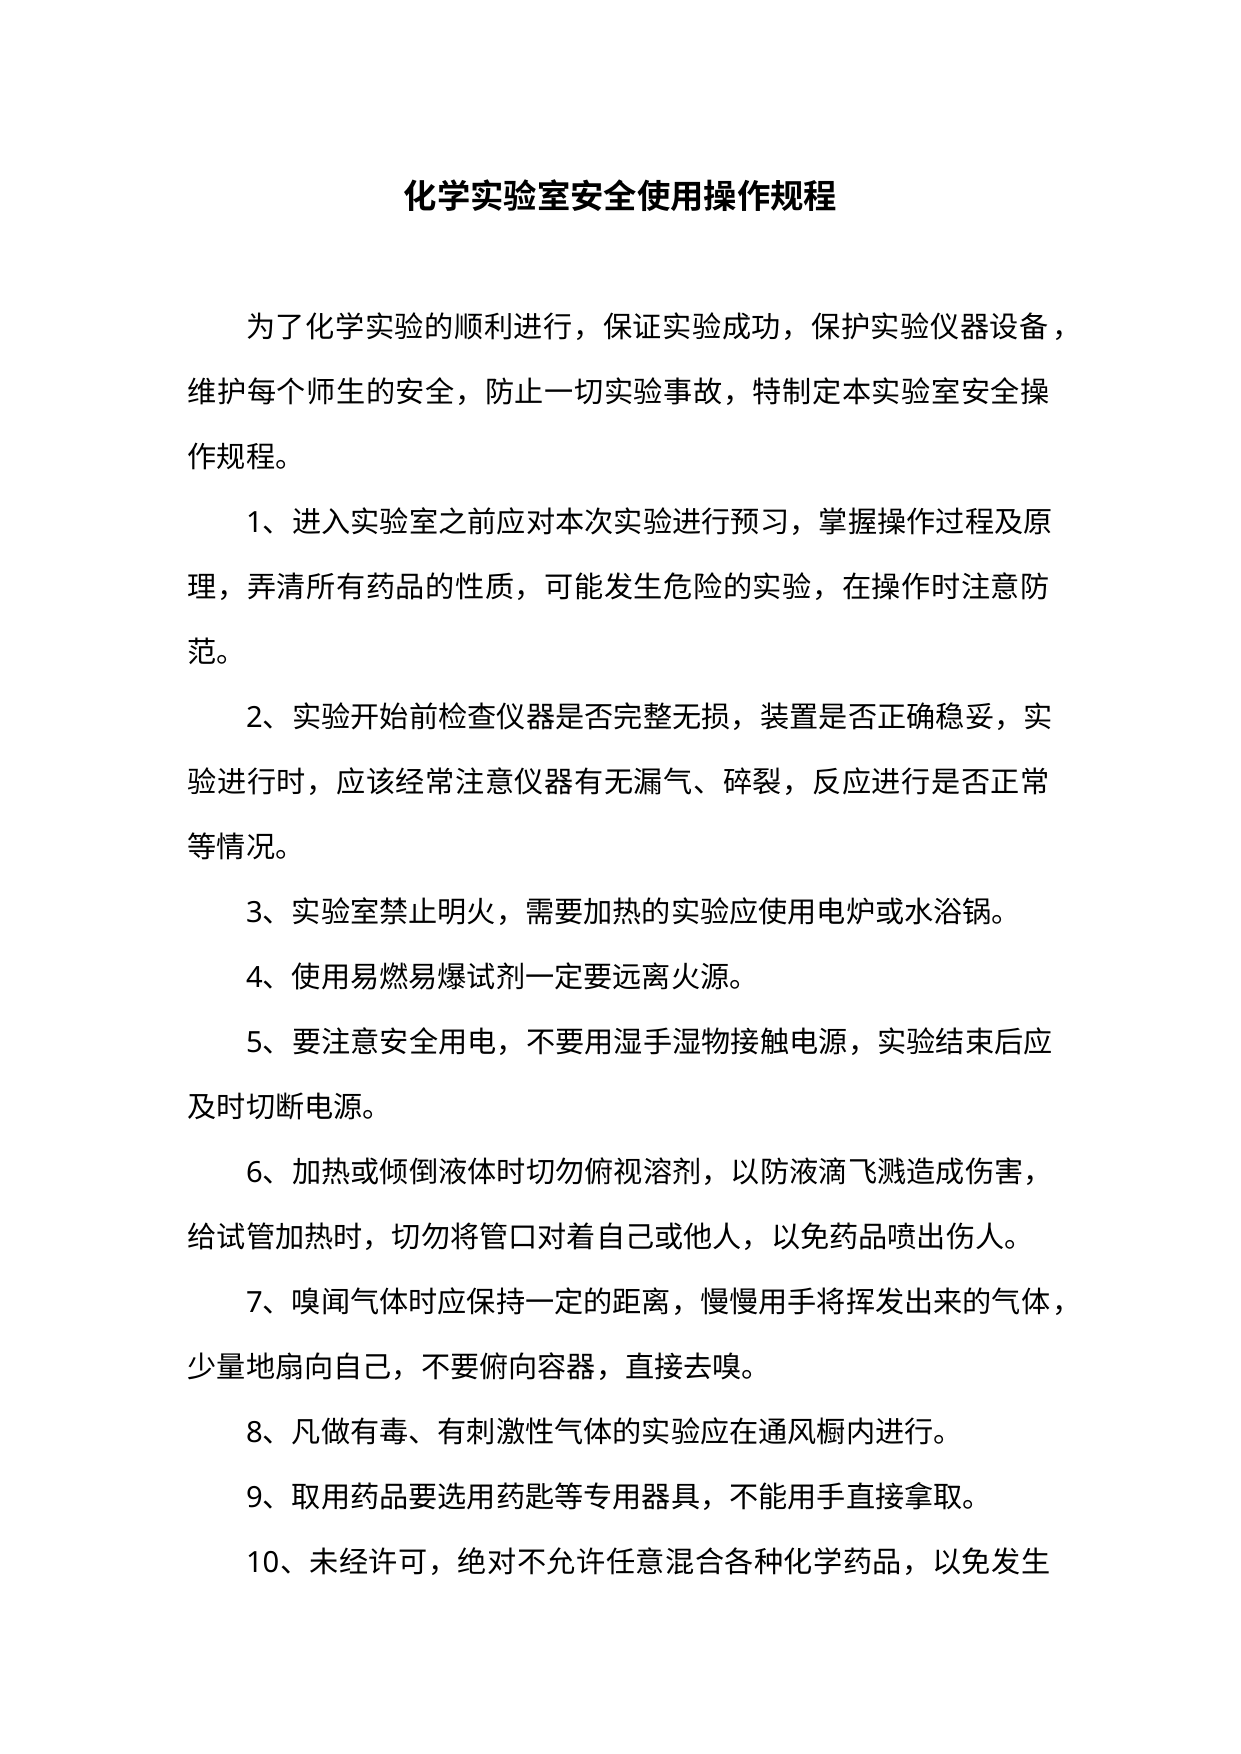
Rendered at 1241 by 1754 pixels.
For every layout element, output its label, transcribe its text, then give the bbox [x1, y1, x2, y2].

text 4、使用易燃易爆试剂一定要远离火源。 [187, 942, 1053, 1007]
text 1、进入实验室之前应对本次实验进行预习，掌握操作过程及原理，弄清所有药品的性质，可能发生危险的实验，在操作时注意防范。 [187, 487, 1053, 682]
text 3、实验室禁止明火，需要加热的实验应使用电炉或水浴锅。 [187, 877, 1053, 942]
text 7、嗅闻气体时应保持一定的距离，慢慢用手将挥发出来的气体，少量地扇向自己，不要俯向容器，直接去嗅。 [187, 1267, 1053, 1397]
text 6、加热或倾倒液体时切勿俯视溶剂，以防液滴飞溅造成伤害，给试管加热时，切勿将管口对着自己或他人，以免药品喷出伤人。 [187, 1137, 1053, 1267]
text 9、取用药品要选用药匙等专用器具，不能用手直接拿取。 [187, 1462, 1053, 1527]
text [187, 1527, 1053, 1592]
text 2、实验开始前检查仪器是否完整无损，装置是否正确稳妥，实验进行时，应该经常注意仪器有无漏气、碎裂，反应进行是否正常等情况。 [187, 682, 1053, 877]
text 5、要注意安全用电，不要用湿手湿物接触电源，实验结束后应及时切断电源。 [187, 1007, 1053, 1137]
text 化学实验室安全使用操作规程 [187, 162, 1053, 227]
text 8、凡做有毒、有刺激性气体的实验应在通风橱内进行。 [187, 1397, 1053, 1462]
text 为了化学实验的顺利进行，保证实验成功，保护实验仪器设备，维护每个师生的安全，防止一切实验事故，特制定本实验室安全操作规程。 [187, 292, 1053, 487]
